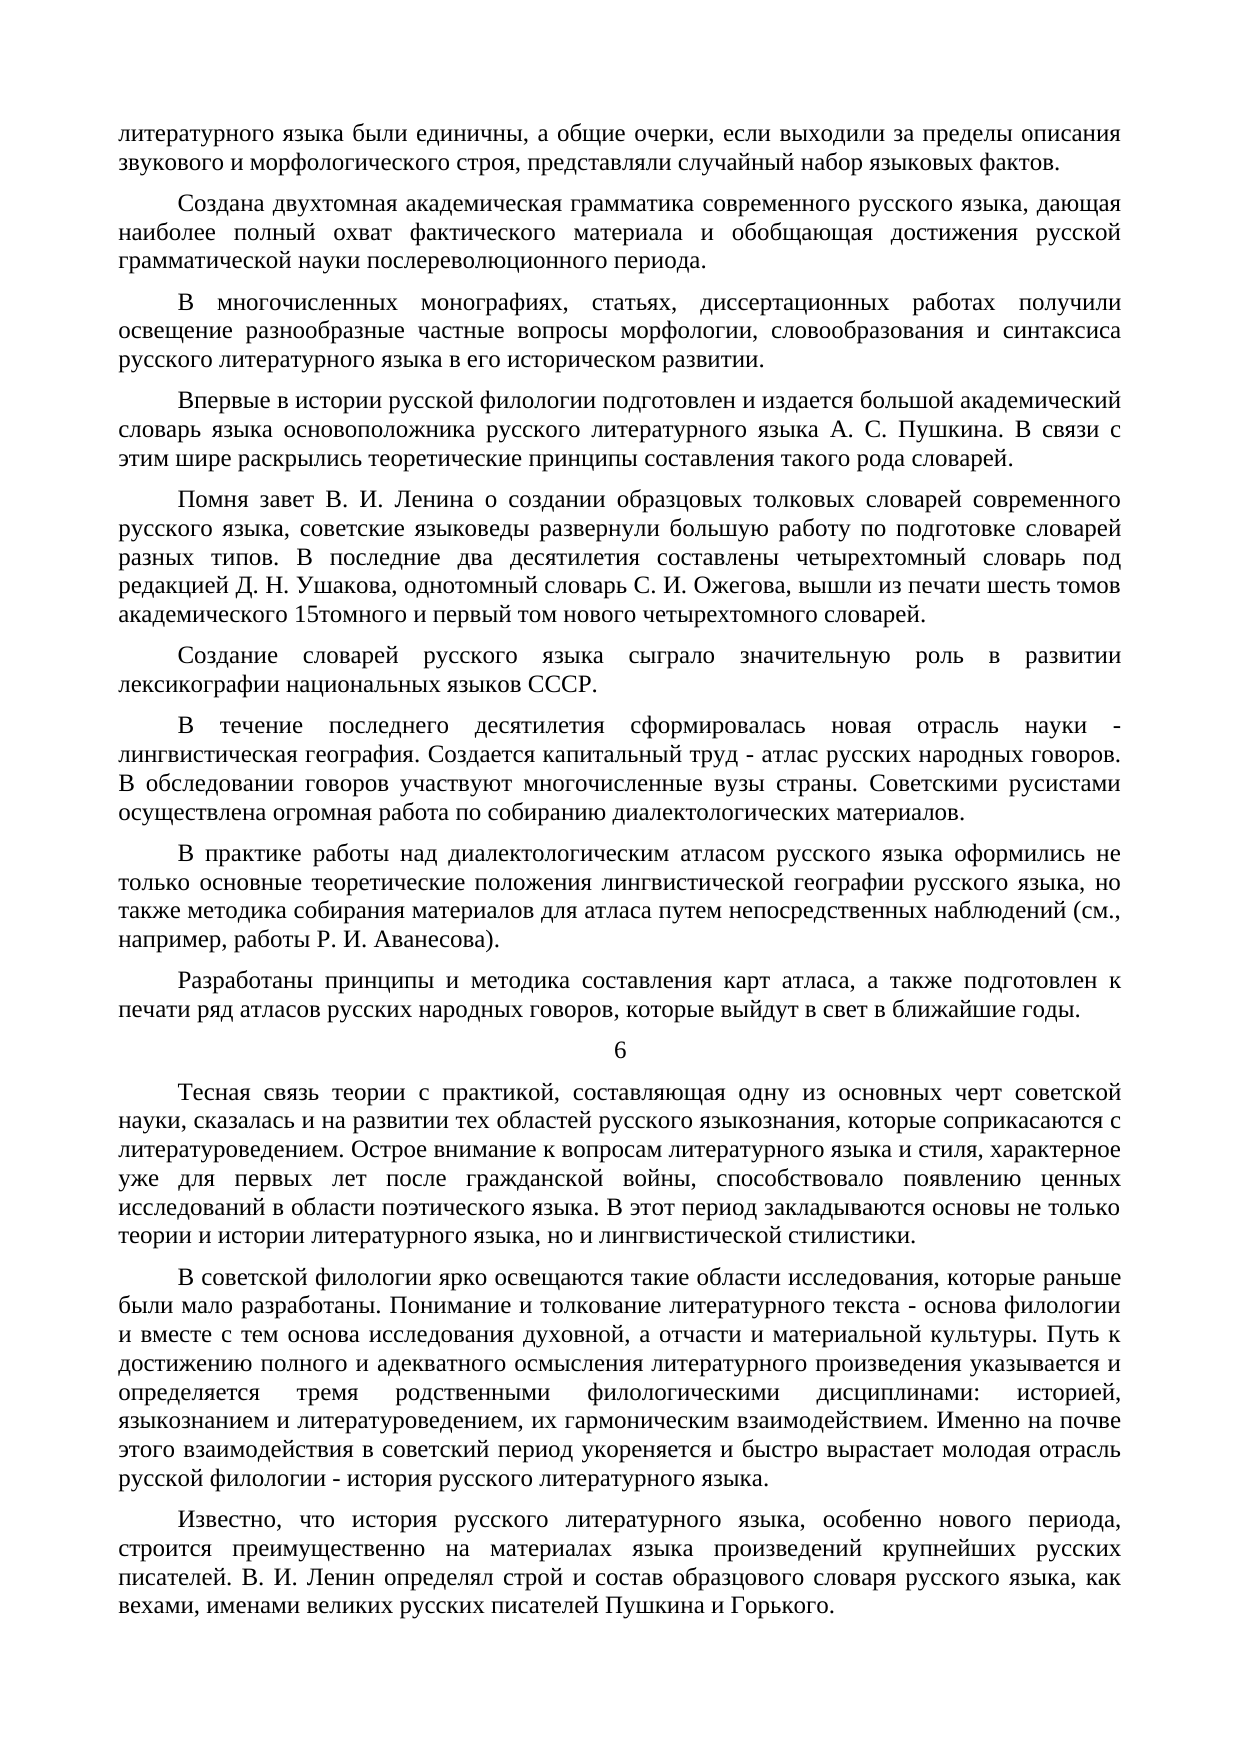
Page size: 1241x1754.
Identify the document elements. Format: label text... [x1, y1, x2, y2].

text Создание словарей русского языка сыграло значительную роль в развитии лексикографии национальных языков СССР. [118, 641, 1122, 698]
text В течение последнего десятилетия сформировалась новая отрасль науки - лингвистическая география. Создается капитальный труд - атлас русских народных говоров. В обследовании говоров участвуют многочисленные вузы страны. Советскими русистами осуществлена огромная работа по собиранию диалектологических материалов. [118, 711, 1122, 826]
text Разработаны принципы и методика составления карт атласа, а также подготовлен к печати ряд атласов русских народных говоров, которые выйдут в свет в ближайшие годы. [118, 966, 1122, 1023]
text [118, 118, 1122, 176]
text Известно, что история русского литературного языка, особенно нового периода, строится преимущественно на материалах языка произведений крупнейших русских писателей. В. И. Ленин определял строй и состав образцового словаря русского языка, как вехами, именами великих русских писателей Пушкина и Горького. [118, 1504, 1122, 1619]
text Помня завет В. И. Ленина о создании образцовых толковых словарей современного русского языка, советские языковеды развернули большую работу по подготовке словарей разных типов. В последние два десятилетия составлены четырехтомный словарь под редакцией Д. Н. Ушакова, однотомный словарь С. И. Ожегова, вышли из печати шесть томов академического 15томного и первый том нового четырехтомного словарей. [118, 484, 1122, 628]
text В практике работы над диалектологическим атласом русского языка оформились не только основные теоретические положения лингвистической географии русского языка, но также методика собирания материалов для атласа путем непосредственных наблюдений (см., например, работы Р. И. Аванесова). [118, 838, 1122, 953]
text Тесная связь теории с практикой, составляющая одну из основных черт советской науки, сказалась и на развитии тех областей русского языкознания, которые соприкасаются с литературоведением. Острое внимание к вопросам литературного языка и стиля, характерное уже для первых лет после гражданской войны, способствовало появлению ценных исследований в области поэтического языка. В этот период закладываются основы не только теории и истории литературного языка, но и лингвистической стилистики. [118, 1077, 1122, 1249]
text Создана двухтомная академическая грамматика современного русского языка, дающая наиболее полный охват фактического материала и обобщающая достижения русской грамматической науки послереволюционного периода. [118, 188, 1122, 274]
text 6 [118, 1036, 1122, 1064]
text В советской филологии ярко освещаются такие области исследования, которые раньше были мало разработаны. Понимание и толкование литературного текста - основа филологии и вместе с тем основа исследования духовной, а отчасти и материальной культуры. Путь к достижению полного и адекватного осмысления литературного произведения указывается и определяется тремя родственными филологическими дисциплинами: историей, языкознанием и литературоведением, их гармоническим взаимодействием. Именно на почве этого взаимодействия в советский период укореняется и быстро вырастает молодая отрасль русской филологии - история русского литературного языка. [118, 1262, 1122, 1492]
text Впервые в истории русской филологии подготовлен и издается большой академический словарь языка основоположника русского литературного языка А. С. Пушкина. В связи с этим шире раскрылись теоретические принципы составления такого рода словарей. [118, 386, 1122, 472]
text В многочисленных монографиях, статьях, диссертационных работах получили освещение разнообразные частные вопросы морфологии, словообразования и синтаксиса русского литературного языка в его историческом развитии. [118, 287, 1122, 373]
